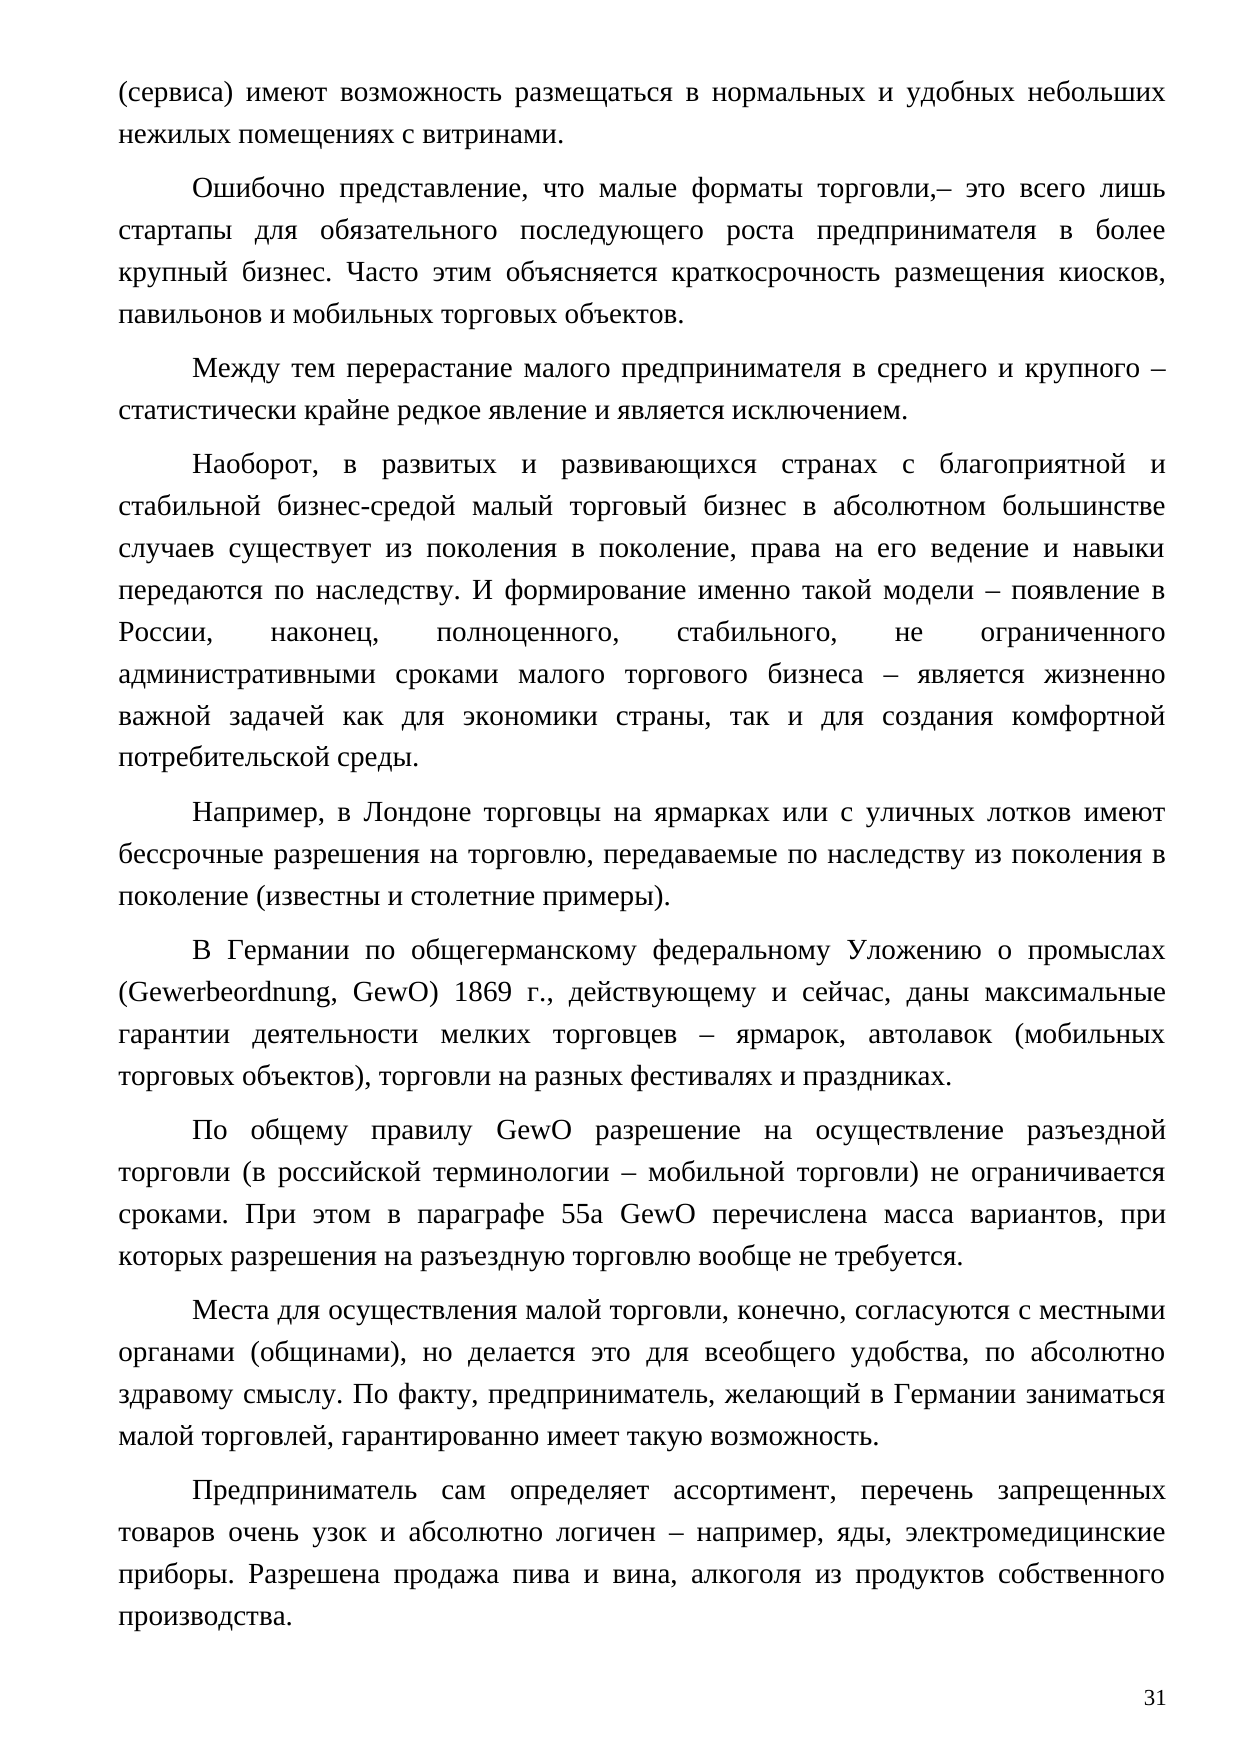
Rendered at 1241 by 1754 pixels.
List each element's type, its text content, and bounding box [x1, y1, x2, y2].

text Между тем перерастание малого предпринимателя в среднего и крупного – статистически крайне редкое явление и является исключением. [118, 350, 1167, 426]
text Места для осуществления малой торговли, конечно, согласуются с местными органами (общинами), но делается это для всеобщего удобства, по абсолютно здравому смыслу. По факту, предприниматель, желающий в Германии заниматься малой торговлей, гарантированно имеет такую возможность. [118, 1292, 1167, 1451]
text Предприниматель сам определяет ассортимент, перечень запрещенных товаров очень узок и абсолютно логичен – например, яды, электромедицинские приборы. Разрешена продажа пива и вина, алкоголя из продуктов собственного производства. [118, 1472, 1167, 1631]
text Наоборот, в развитых и развивающихся странах с благоприятной и стабильной бизнес-средой малый торговый бизнес в абсолютном большинстве случаев существует из поколения в поколение, права на его ведение и навыки передаются по наследству. И формирование именно такой модели – появление в России, наконец, полноценного, стабильного, не ограниченного административными сроками малого торгового бизнеса – является жизненно важной задачей как для экономики страны, так и для создания комфортной потребительской среды. [118, 446, 1167, 773]
text Например, в Лондоне торговцы на ярмарках или с уличных лотков имеют бессрочные разрешения на торговлю, передаваемые по наследству из поколения в поколение (известны и столетние примеры). [118, 794, 1167, 911]
text Ошибочно представление, что малые форматы торговли,– это всего лишь стартапы для обязательного последующего роста предпринимателя в более крупный бизнес. Часто этим объясняется краткосрочность размещения киосков, павильонов и мобильных торговых объектов. [118, 170, 1167, 329]
text В Германии по общегерманскому федеральному Уложению о промыслах (Gewerbeordnung, GewO) 1869 г., действующему и сейчас, даны максимальные гарантии деятельности мелких торговцев – ярмарок, автолавок (мобильных торговых объектов), торговли на разных фестивалях и праздниках. [118, 932, 1167, 1091]
text По общему правилу GewO разрешение на осуществление разъездной торговли (в российской терминологии – мобильной торговли) не ограничивается сроками. При этом в параграфе 55а GewO перечислена масса вариантов, при которых разрешения на разъездную торговлю вообще не требуется. [118, 1112, 1167, 1271]
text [118, 74, 1167, 149]
